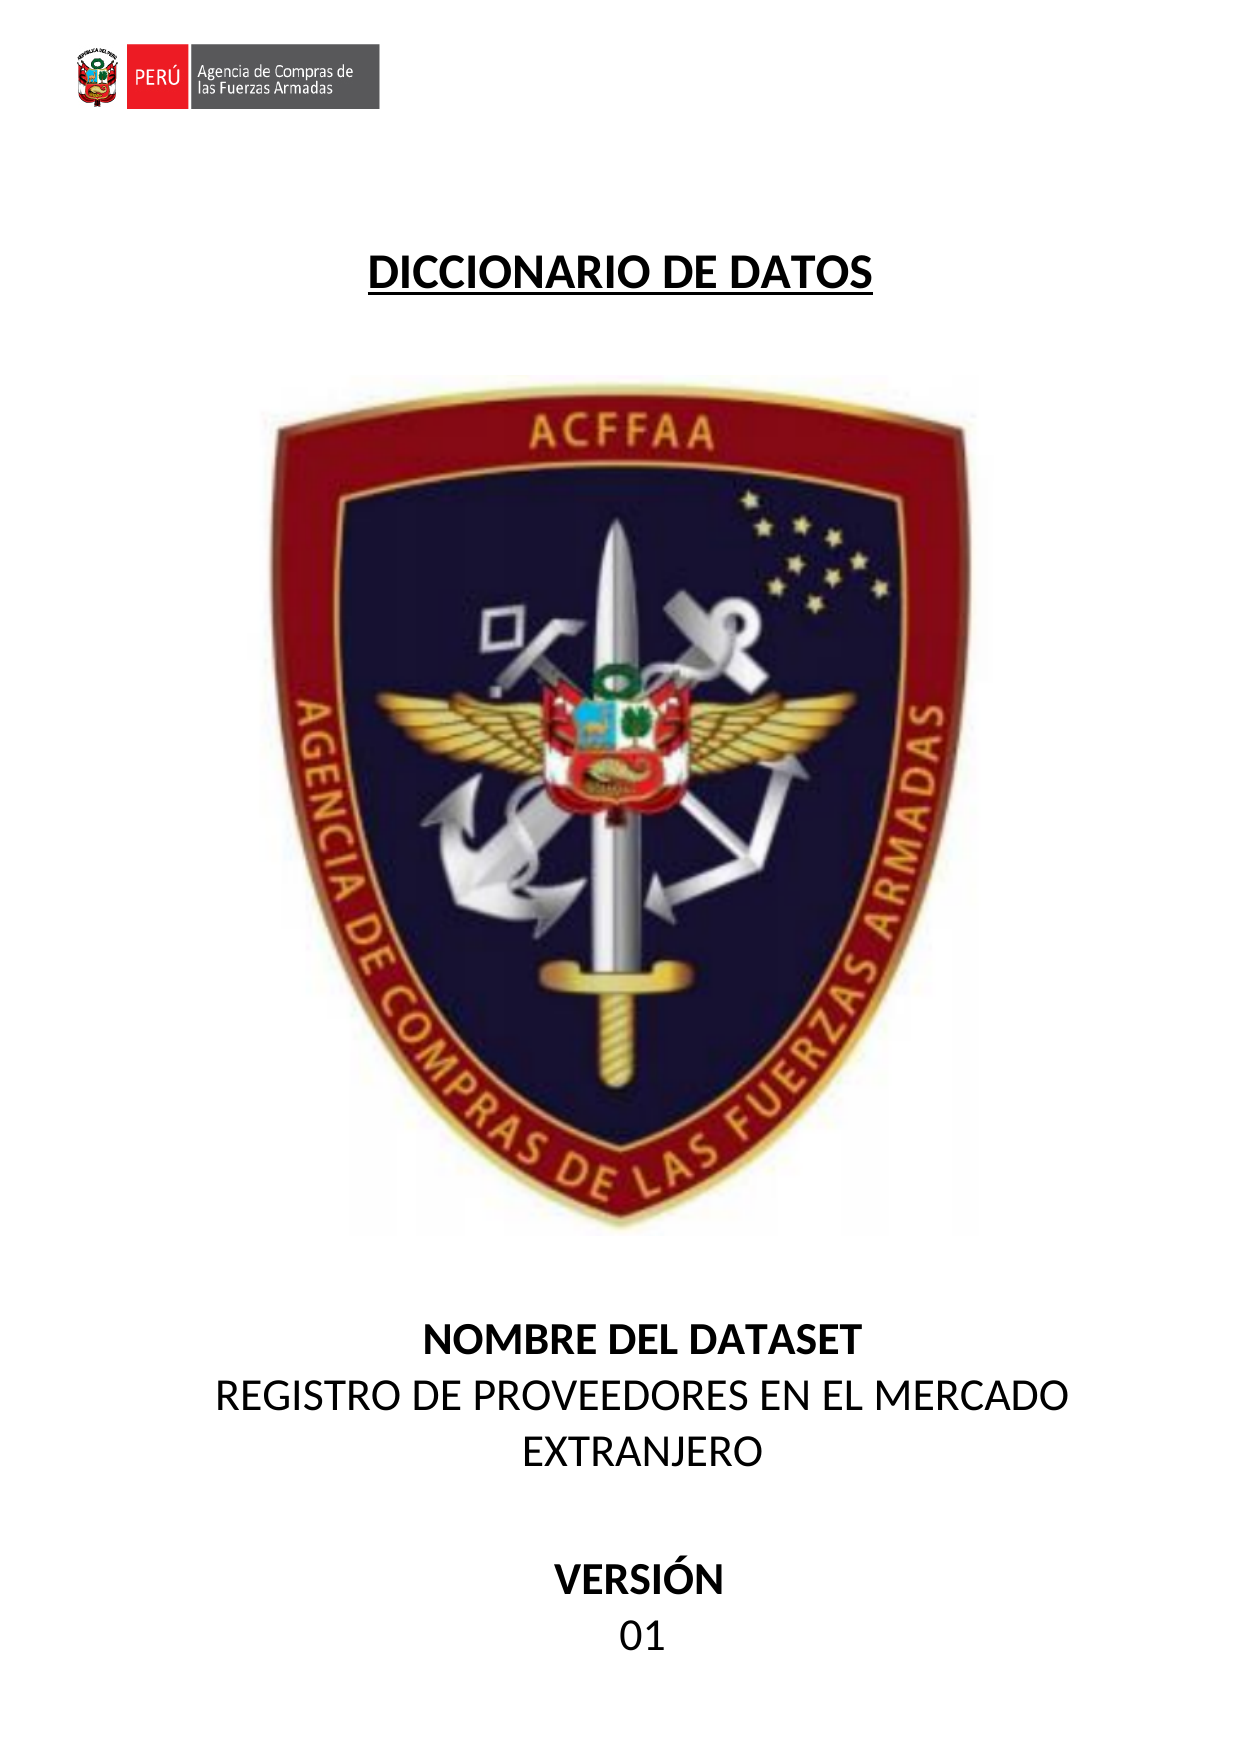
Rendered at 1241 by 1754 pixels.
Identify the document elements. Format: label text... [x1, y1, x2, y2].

picture [246, 375, 994, 1236]
text NOMBRE DEL DATASET REGISTRO DE PROVEEDORES EN EL MERCADO EXTRANJERO [118, 1309, 1167, 1477]
text DICCIONARIO DE DATOS [74, 240, 1167, 301]
text VERSIÓN 01 [118, 1494, 1167, 1662]
picture [73, 43, 380, 109]
